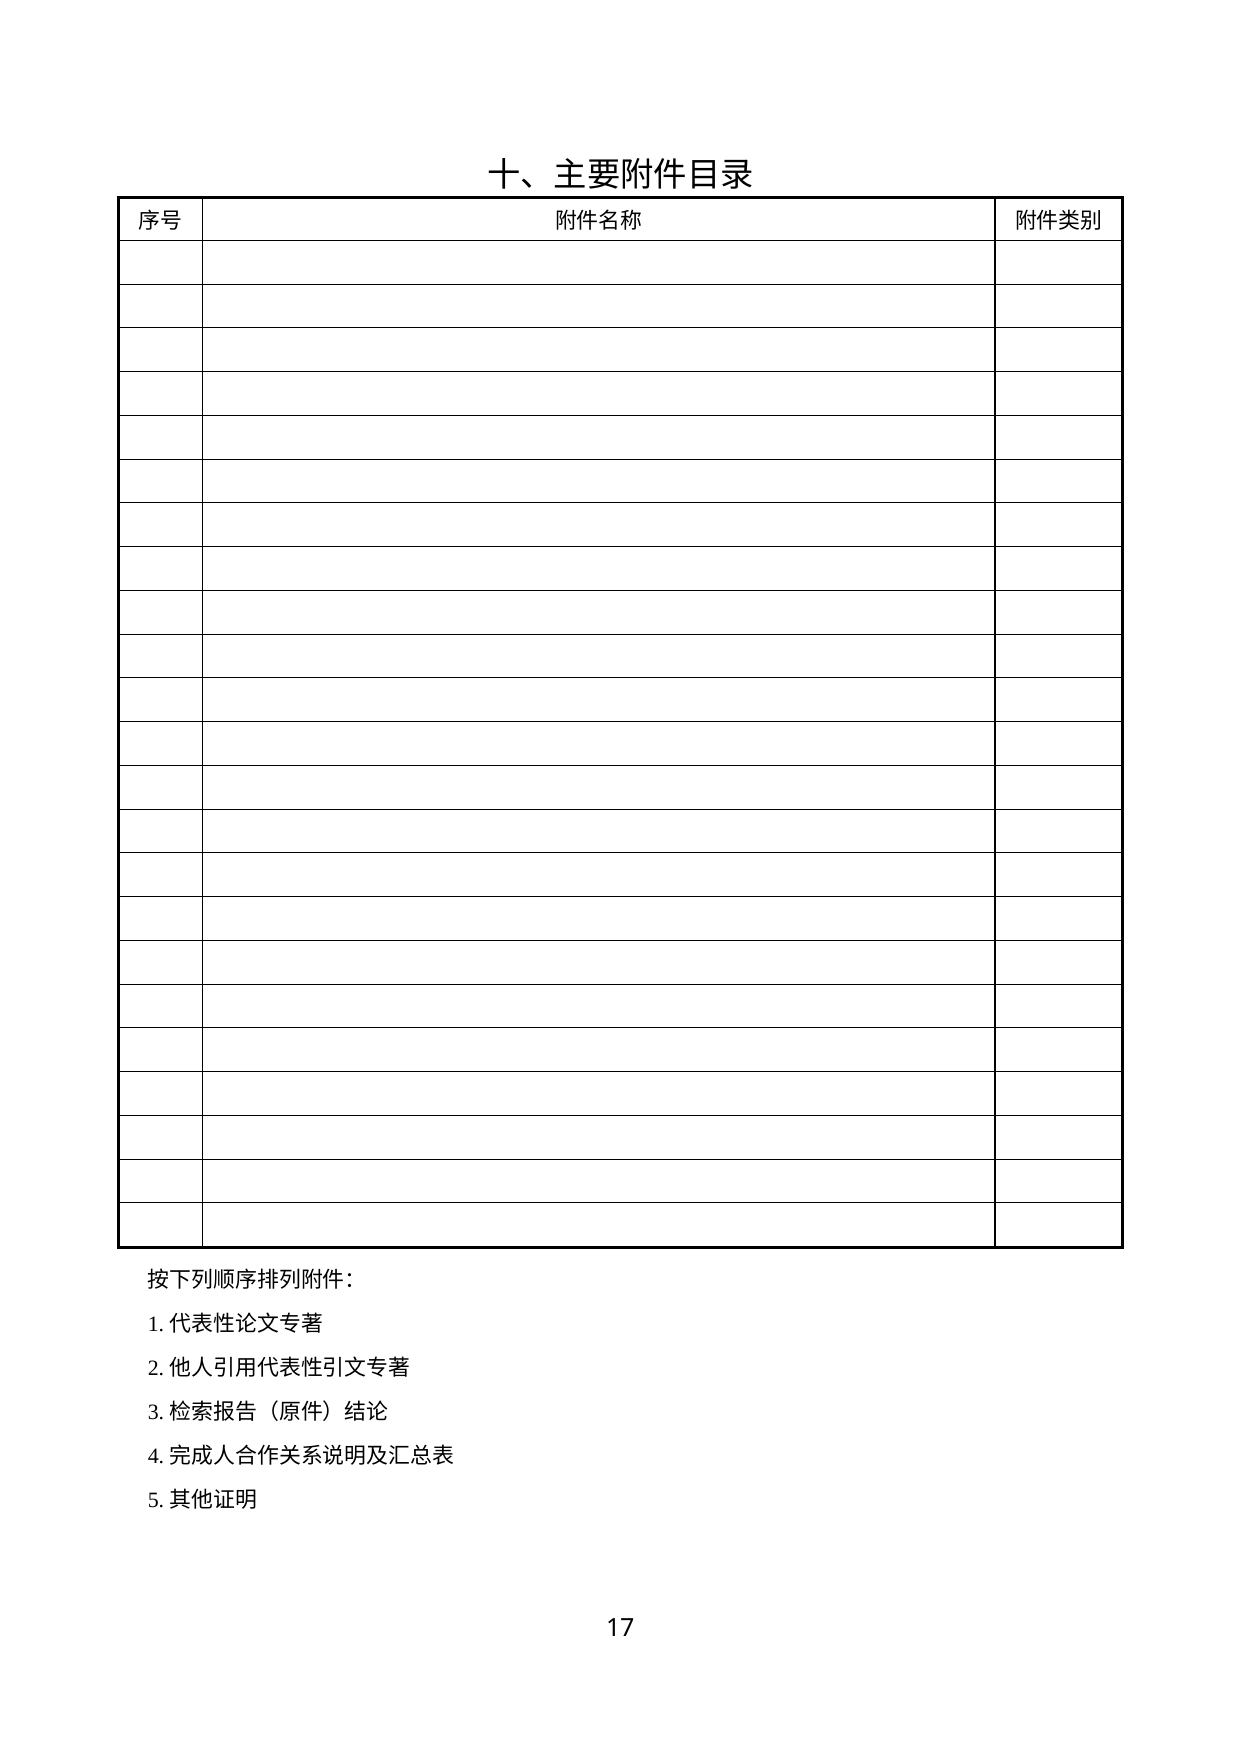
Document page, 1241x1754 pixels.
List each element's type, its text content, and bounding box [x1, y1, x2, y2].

table_cell [203, 372, 994, 415]
table_cell [203, 678, 994, 721]
text 1. 代表性论文专著 [148, 1306, 1092, 1337]
table_cell [120, 1203, 202, 1246]
table_cell [120, 372, 202, 415]
text 2. 他人引用代表性引文专著 [148, 1350, 1092, 1382]
table_cell [996, 1028, 1121, 1071]
table_cell [120, 503, 202, 546]
text 4. 完成人合作关系说明及汇总表 [148, 1438, 1092, 1470]
table_cell [203, 547, 994, 590]
table_cell [203, 285, 994, 327]
table_cell [996, 853, 1121, 896]
table_cell [996, 328, 1121, 371]
table_cell [996, 1160, 1121, 1202]
table_cell [996, 635, 1121, 677]
table_cell [203, 328, 994, 371]
table_cell [203, 460, 994, 502]
table_cell [120, 1072, 202, 1115]
table_header 序号 [120, 199, 202, 240]
table_cell [203, 810, 994, 852]
table_cell [120, 416, 202, 458]
subtitle 十、主要附件目录 [148, 148, 1092, 196]
table_cell [203, 985, 994, 1027]
text 按下列顺序排列附件： [148, 1262, 1092, 1293]
table_cell [120, 941, 202, 983]
table_cell [120, 678, 202, 721]
table_cell [996, 241, 1121, 283]
table_cell [120, 635, 202, 677]
table_cell [996, 416, 1121, 458]
table_cell [203, 1160, 994, 1202]
table_cell [203, 1028, 994, 1071]
table_cell [120, 766, 202, 808]
table_cell [996, 941, 1121, 983]
table_cell [120, 1028, 202, 1071]
table_cell [203, 591, 994, 633]
table_cell [120, 241, 202, 283]
table_cell [996, 1116, 1121, 1158]
table_cell [996, 766, 1121, 808]
table_cell [120, 460, 202, 502]
table_cell [996, 1072, 1121, 1115]
table_header 附件类别 [996, 199, 1121, 240]
table_cell [120, 328, 202, 371]
table_cell [120, 810, 202, 852]
table_cell [203, 722, 994, 765]
table_cell [203, 635, 994, 677]
table_cell [120, 722, 202, 765]
table_cell [203, 941, 994, 983]
table_cell [203, 1072, 994, 1115]
text 5. 其他证明 [148, 1482, 1092, 1514]
table_cell [203, 241, 994, 283]
table_cell [120, 985, 202, 1027]
table_cell [996, 810, 1121, 852]
table_cell [203, 897, 994, 940]
table_cell [203, 1116, 994, 1158]
table_cell [120, 1160, 202, 1202]
table_cell [120, 591, 202, 633]
table_cell [996, 678, 1121, 721]
table_cell [996, 985, 1121, 1027]
table_cell [996, 460, 1121, 502]
table_cell [120, 897, 202, 940]
table_cell [120, 853, 202, 896]
table_cell [996, 285, 1121, 327]
table_cell [120, 547, 202, 590]
table_cell [996, 722, 1121, 765]
table_cell [203, 503, 994, 546]
table_cell [996, 372, 1121, 415]
table_cell [120, 1116, 202, 1158]
table_cell [996, 503, 1121, 546]
text 3. 检索报告（原件）结论 [148, 1394, 1092, 1426]
table_cell [996, 547, 1121, 590]
table_cell [203, 416, 994, 458]
table_cell [203, 1203, 994, 1246]
table_cell [996, 591, 1121, 633]
table_cell [203, 853, 994, 896]
table_cell [120, 285, 202, 327]
table_cell [996, 1203, 1121, 1246]
table_cell [996, 897, 1121, 940]
table_cell [203, 766, 994, 808]
table_header 附件名称 [203, 199, 994, 240]
